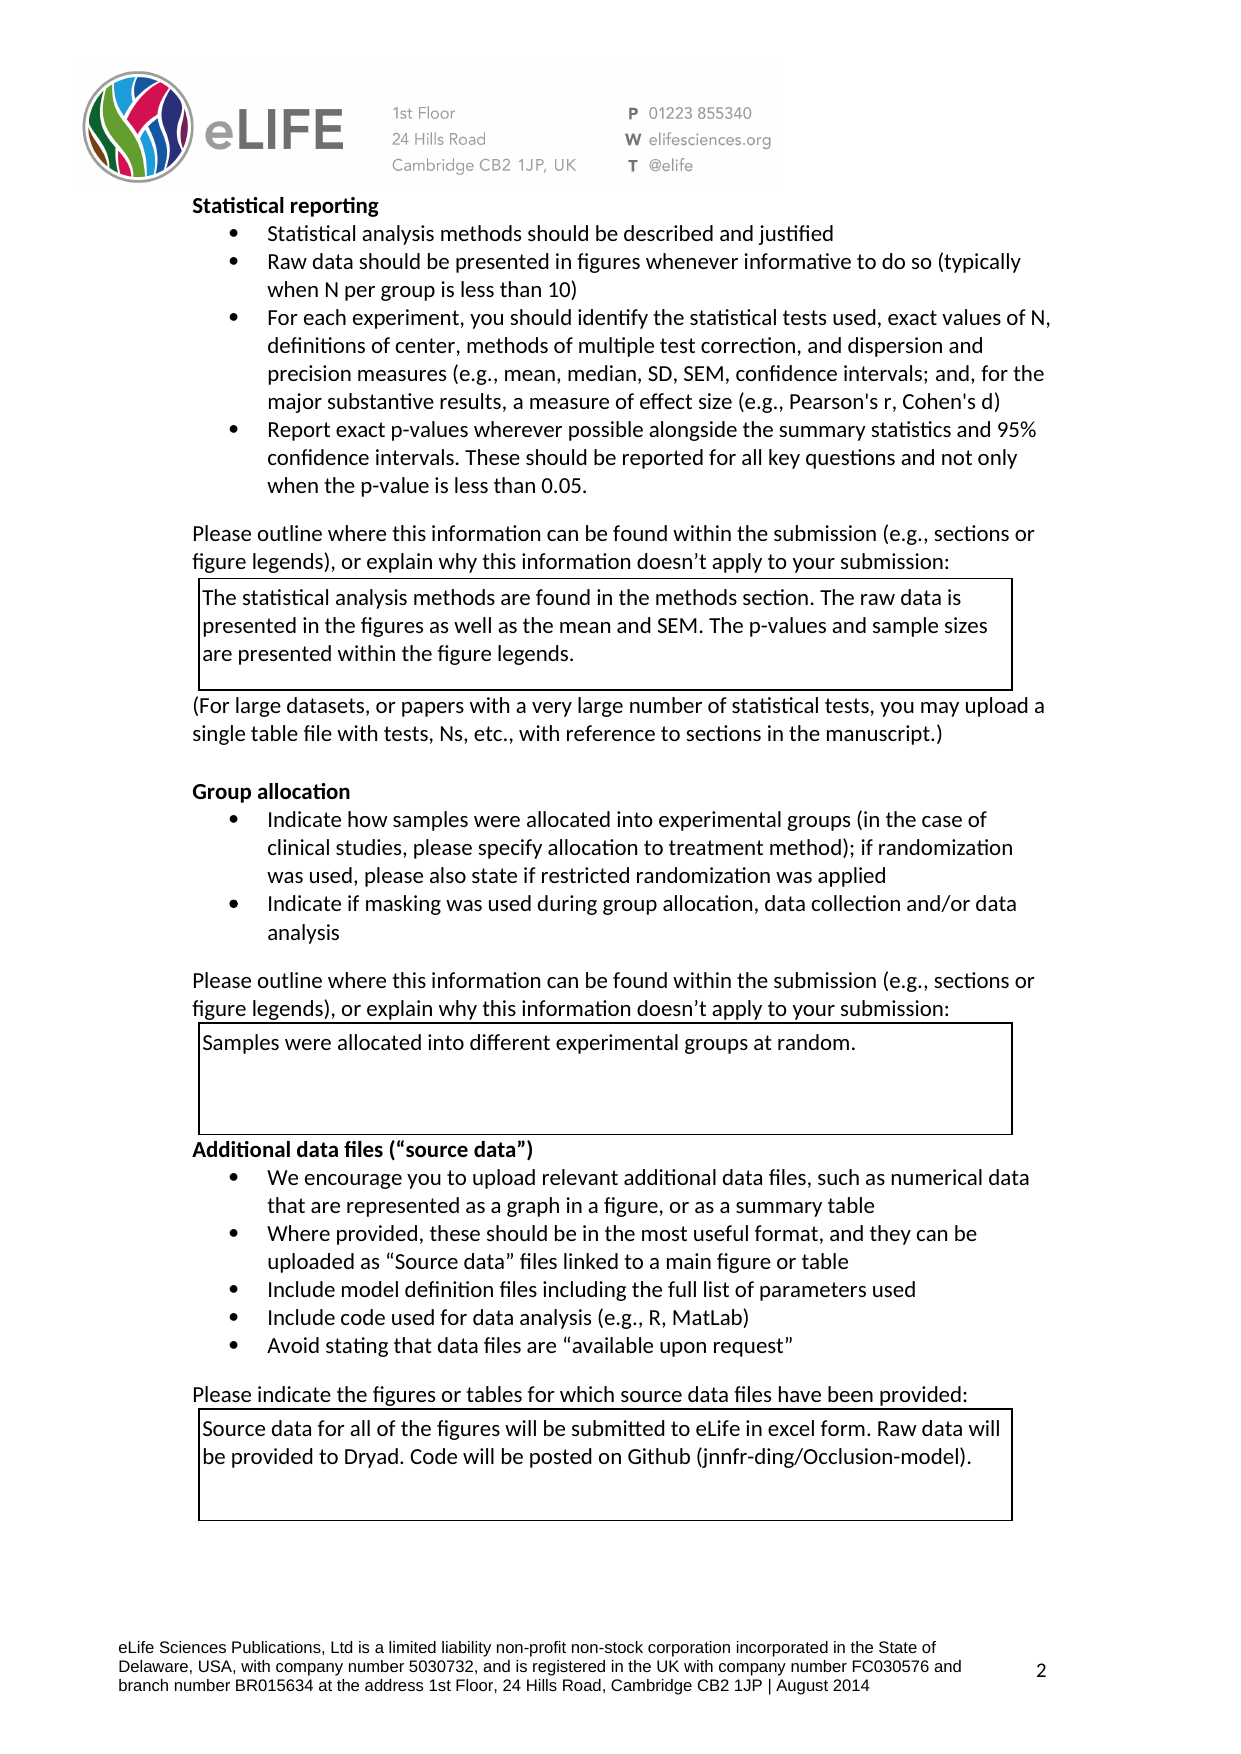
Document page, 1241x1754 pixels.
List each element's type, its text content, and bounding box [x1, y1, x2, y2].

list Avoid stating that data files are “available upon request” [229, 1332, 1053, 1359]
list For each experiment, you should identify the statistical tests used, exact values of N, definitions of center, methods of multiple test correction, and dispersion and precision measures (e.g., mean, median, SD, SEM, confidence intervals; and, for the major substantive results, a measure of effect size (e.g., Pearson's r, Cohen's d) [229, 303, 1053, 415]
list Statistical analysis methods should be described and justified [229, 219, 1053, 247]
text Additional data files (“source data”) [192, 1052, 1053, 1163]
list Include model definition files including the full list of parameters used [229, 1276, 1053, 1303]
list We encourage you to upload relevant additional data files, such as numerical data that are represented as a graph in a figure, or as a summary table [229, 1163, 1053, 1219]
picture [73, 59, 784, 191]
text Statistical reporting [192, 191, 1053, 219]
text Source data for all of the figures will be submitted to eLife in excel form. Raw data will be provided to Dryad. Code will be posted on Github (jnnfr-ding/Occlusion-model). [200, 1412, 1011, 1472]
text The statistical analysis methods are found in the methods section. The raw data is presented in the figures as well as the mean and SEM. The p-values and sample sizes are presented within the figure legends. [200, 581, 1011, 669]
list Indicate if masking was used during group allocation, data collection and/or data analysis [229, 889, 1053, 946]
list Raw data should be presented in figures whenever informative to do so (typically when N per group is less than 10) [229, 247, 1053, 303]
list Include code used for data analysis (e.g., R, MatLab) [229, 1303, 1053, 1332]
list Report exact p-values wherever possible alongside the summary statistics and 95% confidence intervals. These should be reported for all key questions and not only when the p-value is less than 0.05. [229, 415, 1053, 499]
text Group allocation [192, 777, 1053, 806]
text Please indicate the figures or tables for which source data files have been provided: [192, 1380, 1053, 1408]
list Indicate how samples were allocated into experimental groups (in the case of clinical studies, please specify allocation to treatment method); if randomization was used, please also state if restricted randomization was applied [229, 806, 1053, 889]
text Samples were allocated into different experimental groups at random. [200, 1026, 1011, 1058]
list Where provided, these should be in the most useful format, and they can be uploaded as “Source data” files linked to a main figure or table [229, 1219, 1053, 1276]
text (For large datasets, or papers with a very large number of statistical tests, you may upload a single table file with tests, Ns, etc., with reference to sections in the manuscript.) [192, 603, 1053, 747]
